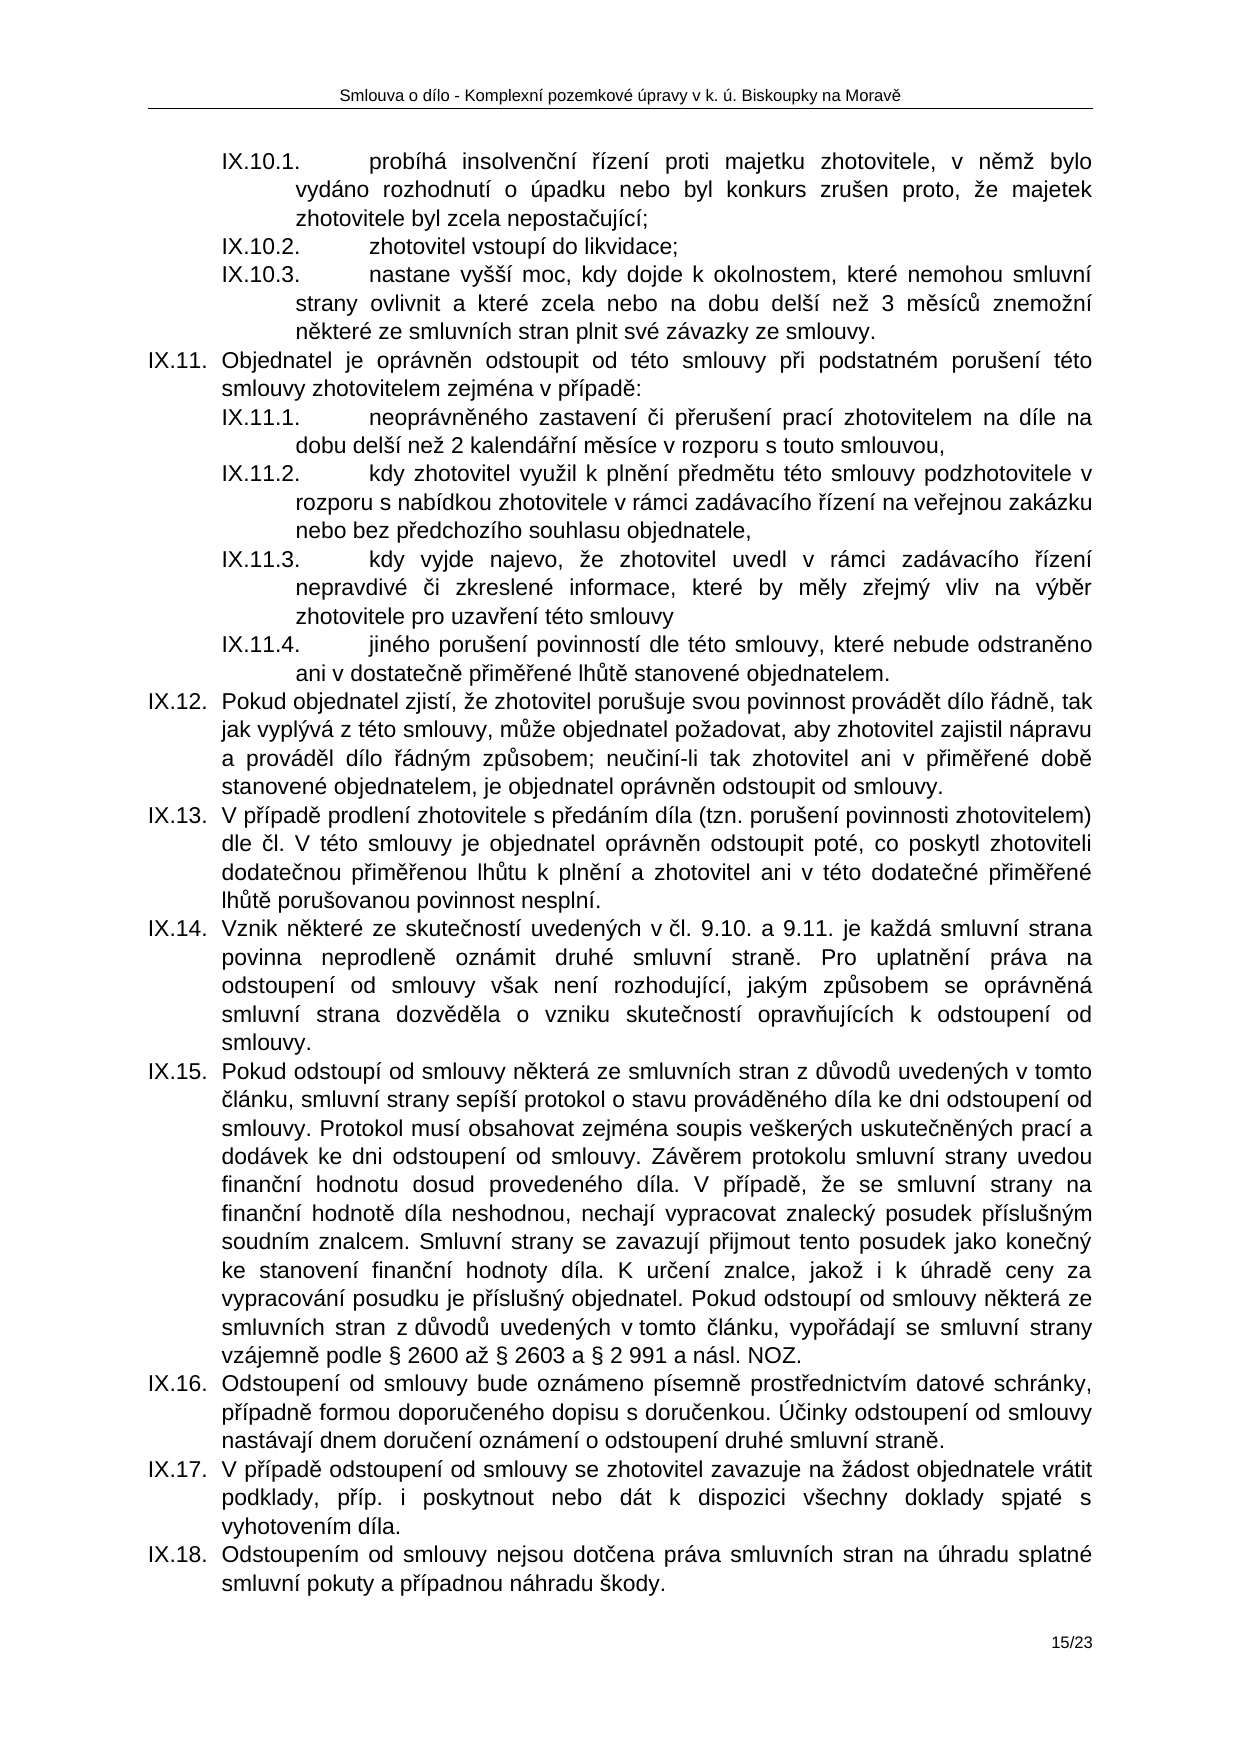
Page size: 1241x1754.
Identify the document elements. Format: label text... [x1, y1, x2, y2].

list Odstoupením od smlouvy nejsou dotčena práva smluvních stran na úhradu splatné smluvní pokuty a případnou náhradu škody. [148, 1541, 1093, 1596]
text neoprávněného zastavení či přerušení prací zhotovitelem na díle na dobu delší než 2 kalendářní měsíce v rozporu s touto smlouvou, [221, 403, 1093, 458]
text jiného porušení povinností dle této smlouvy, které nebude odstraněno ani v dostatečně přiměřené lhůtě stanovené objednatelem. [221, 631, 1093, 686]
list Pokud odstoupí od smlouvy některá ze smluvních stran z důvodů uvedených v tomto článku, smluvní strany sepíší protokol o stavu prováděného díla ke dni odstoupení od smlouvy. Protokol musí obsahovat zejména soupis veškerých uskutečněných prací a dodávek ke dni odstoupení od smlouvy. Závěrem protokolu smluvní strany uvedou finanční hodnotu dosud provedeného díla. V případě, že se smluvní strany na finanční hodnotě díla neshodnou, nechají vypracovat znalecký posudek příslušným soudním znalcem. Smluvní strany se zavazují přijmout tento posudek jako konečný ke stanovení finanční hodnoty díla. K určení znalce, jakož i k úhradě ceny za vypracování posudku je příslušný objednatel. Pokud odstoupí od smlouvy některá ze smluvních stran z důvodů uvedených v tomto článku, vypořádají se smluvní strany vzájemně podle § 2600 až § 2603 a § 2 991 a násl. NOZ. [148, 1058, 1093, 1368]
list V případě odstoupení od smlouvy se zhotovitel zavazuje na žádost objednatele vrátit podklady, příp. i poskytnout nebo dát k dispozici všechny doklady spjaté s vyhotovením díla. [148, 1456, 1093, 1539]
text probíhá insolvenční řízení proti majetku zhotovitele, v němž bylo vydáno rozhodnutí o úpadku nebo byl konkurs zrušen proto, že majetek zhotovitele byl zcela nepostačující; [221, 148, 1093, 231]
list Pokud objednatel zjistí, že zhotovitel porušuje svou povinnost provádět dílo řádně, tak jak vyplývá z této smlouvy, může objednatel požadovat, aby zhotovitel zajistil nápravu a prováděl dílo řádným způsobem; neučiní-li tak zhotovitel ani v přiměřené době stanovené objednatelem, je objednatel oprávněn odstoupit od smlouvy. [148, 688, 1093, 799]
list V případě prodlení zhotovitele s předáním díla (tzn. porušení povinnosti zhotovitelem) dle čl. V této smlouvy je objednatel oprávněn odstoupit poté, co poskytl zhotoviteli dodatečnou přiměřenou lhůtu k plnění a zhotovitel ani v této dodatečné přiměřené lhůtě porušovanou povinnost nesplní. [148, 802, 1093, 913]
text kdy vyjde najevo, že zhotovitel uvedl v rámci zadávacího řízení nepravdivé či zkreslené informace, které by měly zřejmý vliv na výběr zhotovitele pro uzavření této smlouvy [221, 546, 1093, 629]
text zhotovitel vstoupí do likvidace; [221, 233, 1093, 259]
text nastane vyšší moc, kdy dojde k okolnostem, které nemohou smluvní strany ovlivnit a které zcela nebo na dobu delší než 3 měsíců znemožní některé ze smluvních stran plnit své závazky ze smlouvy. [221, 261, 1093, 344]
text kdy zhotovitel využil k plnění předmětu této smlouvy podzhotovitele v rozporu s nabídkou zhotovitele v rámci zadávacího řízení na veřejnou zakázku nebo bez předchozího souhlasu objednatele, [221, 460, 1093, 544]
list Objednatel je oprávněn odstoupit od této smlouvy při podstatném porušení této smlouvy zhotovitelem zejména v případě: [148, 347, 1093, 401]
list Odstoupení od smlouvy bude oznámeno písemně prostřednictvím datové schránky, případně formou doporučeného dopisu s doručenkou. Účinky odstoupení od smlouvy nastávají dnem doručení oznámení o odstoupení druhé smluvní straně. [148, 1370, 1093, 1454]
list Vznik některé ze skutečností uvedených v čl. 9.10. a 9.11. je každá smluvní strana povinna neprodleně oznámit druhé smluvní straně. Pro uplatnění práva na odstoupení od smlouvy však není rozhodující, jakým způsobem se oprávněná smluvní strana dozvěděla o vzniku skutečností opravňujících k odstoupení od smlouvy. [148, 915, 1093, 1056]
